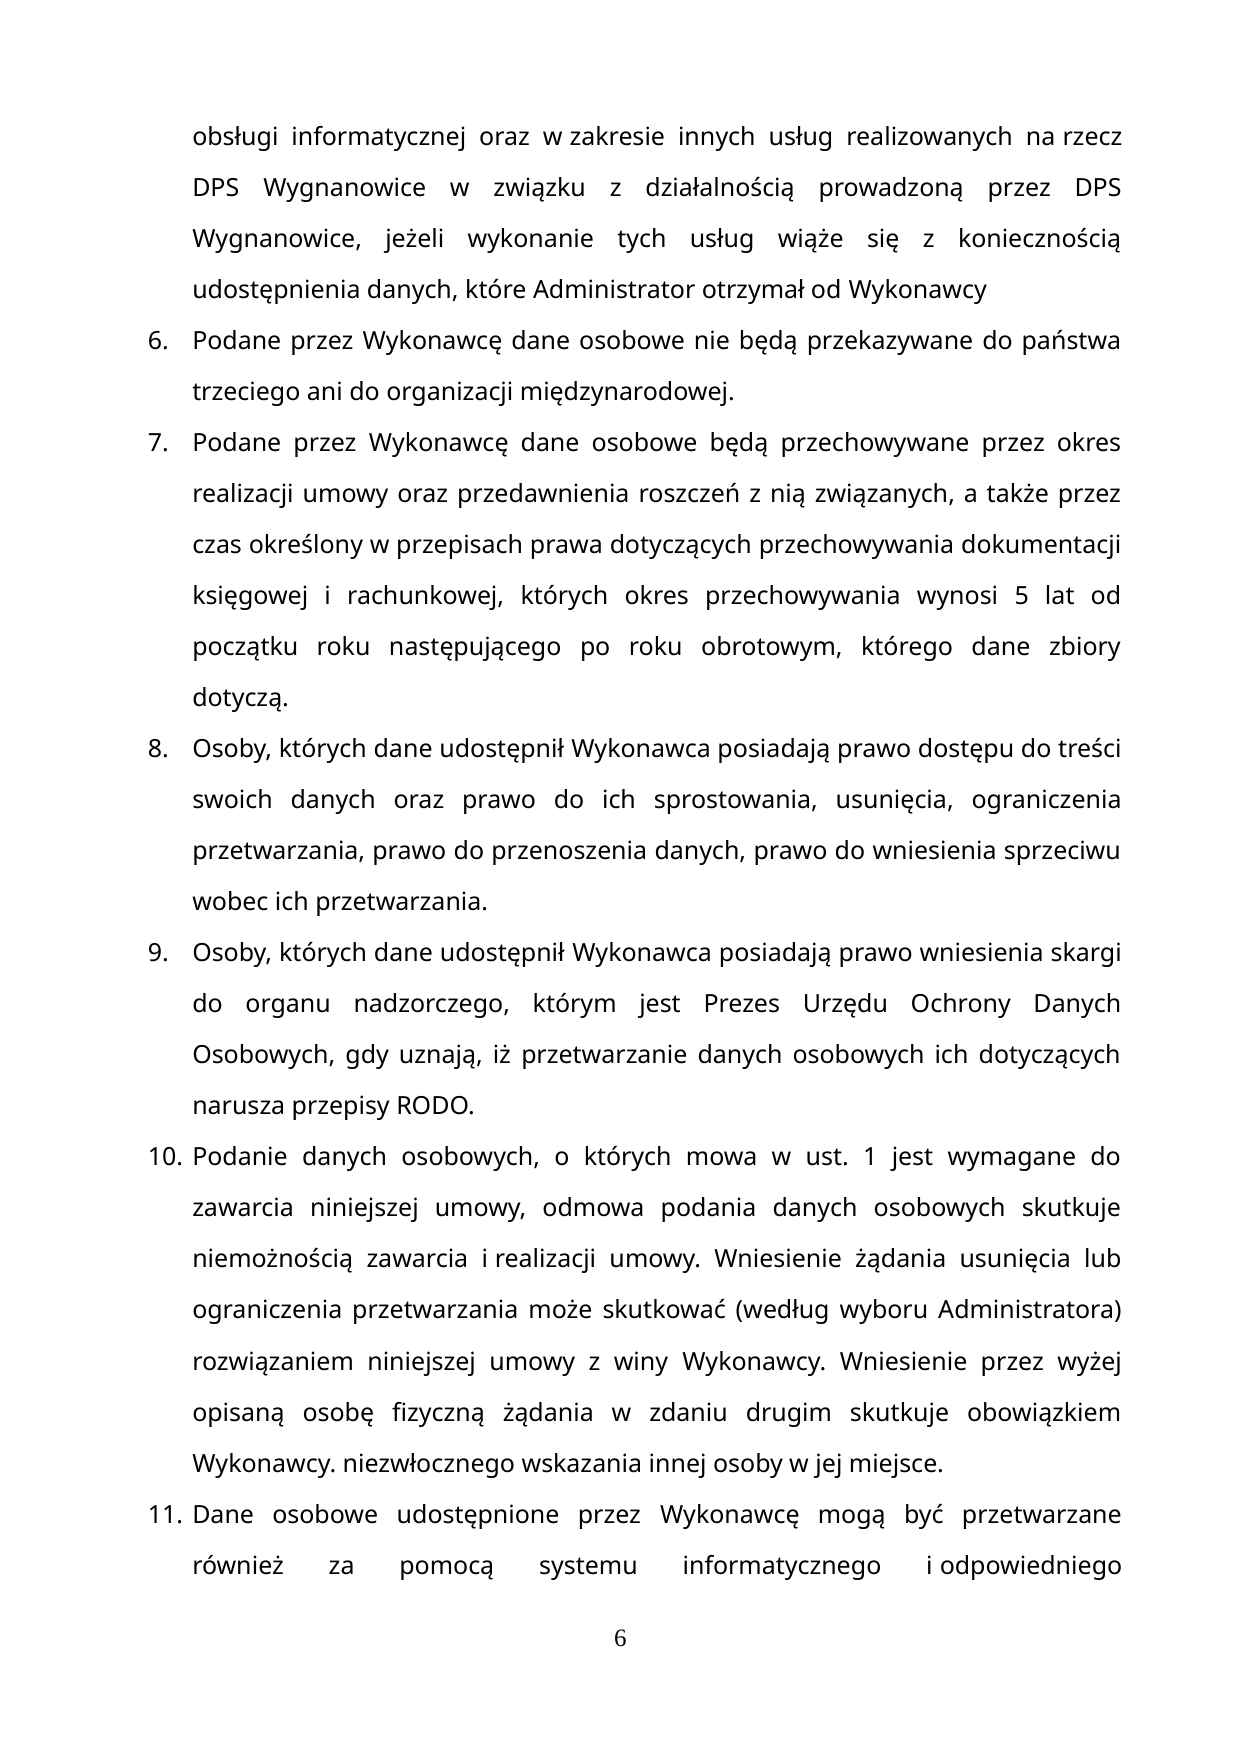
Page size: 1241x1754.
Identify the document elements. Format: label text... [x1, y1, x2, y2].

list Osoby, których dane udostępnił Wykonawca posiadają prawo wniesienia skargi do organu nadzorczego, którym jest Prezes Urzędu Ochrony Danych Osobowych, gdy uznają, iż przetwarzanie danych osobowych ich dotyczących narusza przepisy RODO. [148, 935, 1122, 1122]
list Osoby, których dane udostępnił Wykonawca posiadają prawo dostępu do treści swoich danych oraz prawo do ich sprostowania, usunięcia, ograniczenia przetwarzania, prawo do przenoszenia danych, prawo do wniesienia sprzeciwu wobec ich przetwarzania. [148, 731, 1122, 918]
list Podane przez Wykonawcę dane osobowe nie będą przekazywane do państwa trzeciego ani do organizacji międzynarodowej. [148, 322, 1122, 407]
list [148, 1496, 1122, 1581]
list Podane przez Wykonawcę dane osobowe będą przechowywane przez okres realizacji umowy oraz przedawnienia roszczeń z nią związanych, a także przez czas określony w przepisach prawa dotyczących przechowywania dokumentacji księgowej i rachunkowej, których okres przechowywania wynosi 5 lat od początku roku następującego po roku obrotowym, którego dane zbiory dotyczą. [148, 424, 1122, 714]
list Podanie danych osobowych, o których mowa w ust. 1 jest wymagane do zawarcia niniejszej umowy, odmowa podania danych osobowych skutkuje niemożnością zawarcia i realizacji umowy. Wniesienie żądania usunięcia lub ograniczenia przetwarzania może skutkować (według wyboru Administratora) rozwiązaniem niniejszej umowy z winy Wykonawcy. Wniesienie przez wyżej opisaną osobę fizyczną żądania w zdaniu drugim skutkuje obowiązkiem Wykonawcy. niezwłocznego wskazania innej osoby w jej miejsce. [148, 1139, 1122, 1479]
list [148, 118, 1122, 305]
